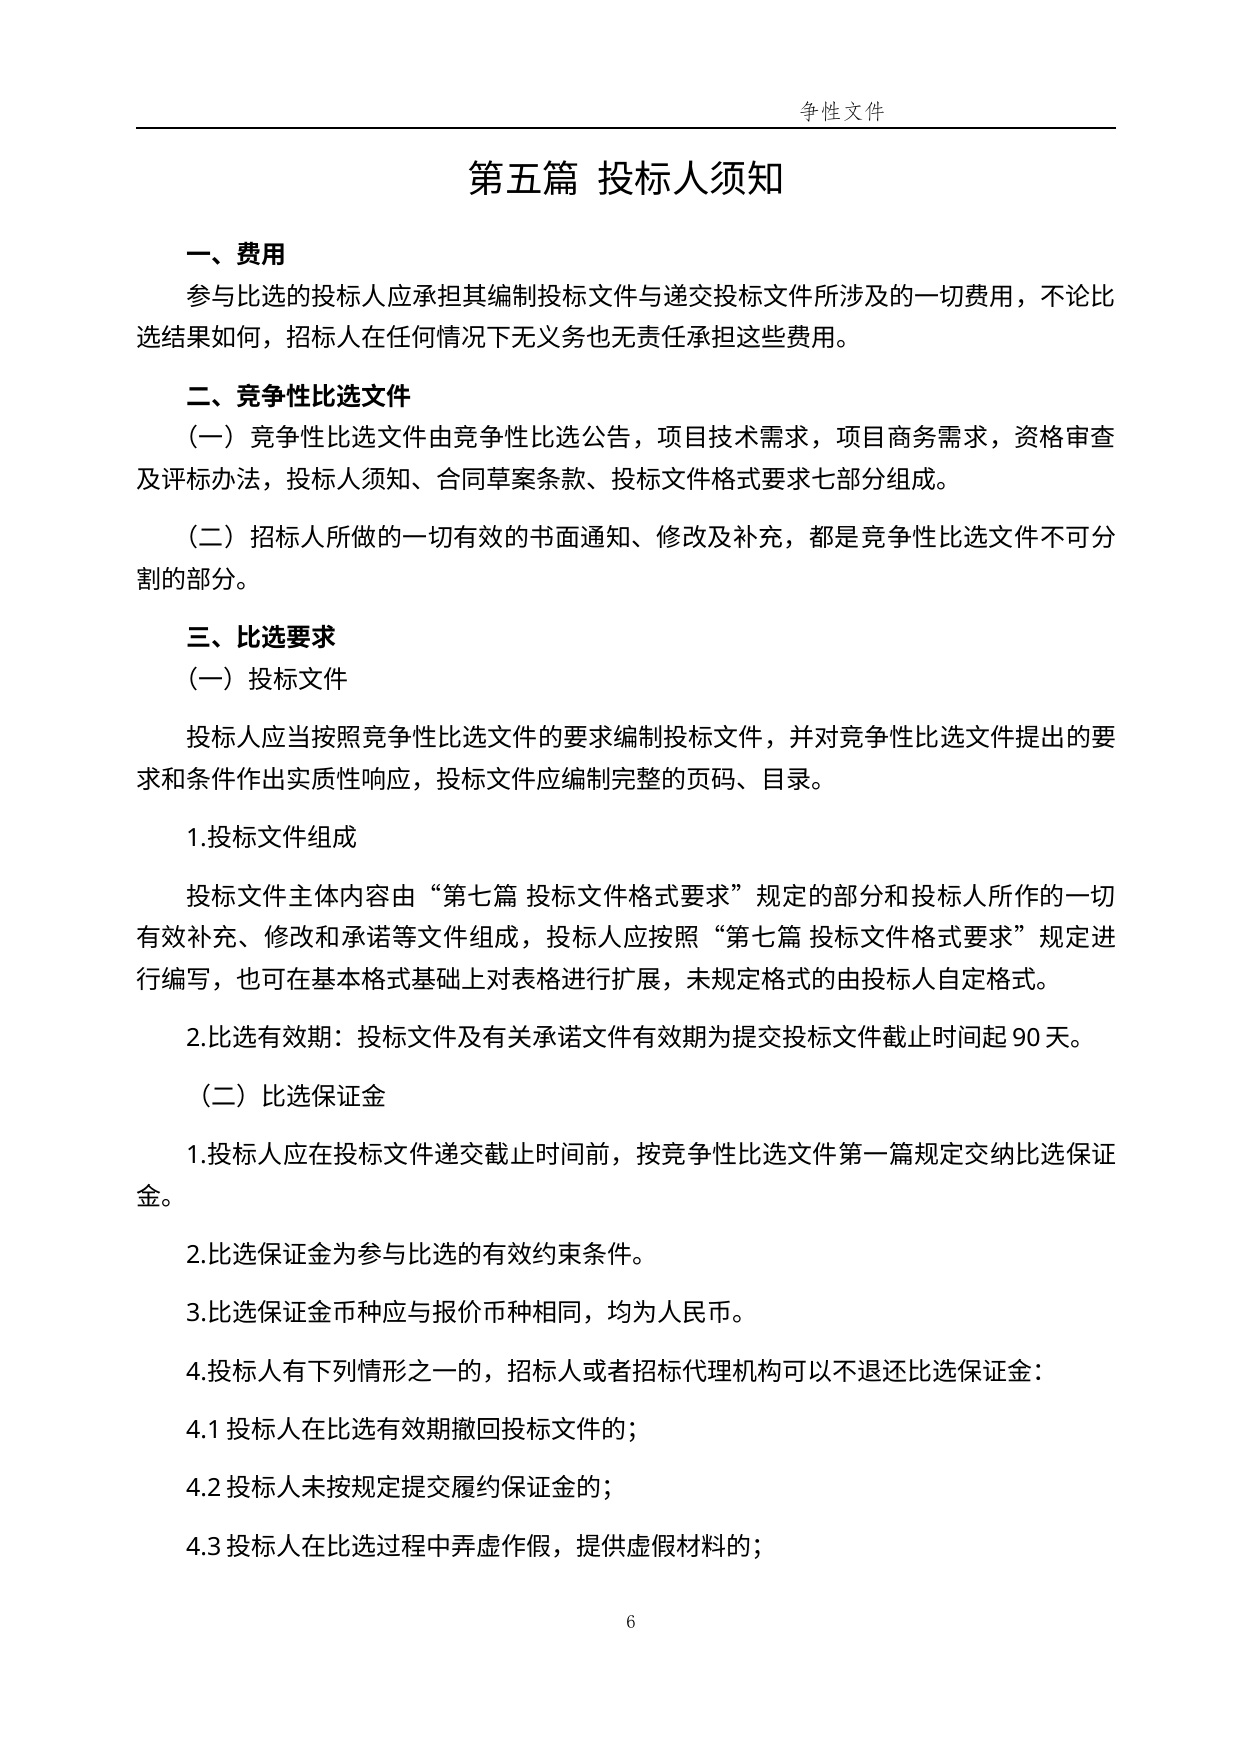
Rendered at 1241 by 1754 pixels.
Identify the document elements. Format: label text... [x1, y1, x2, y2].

text 4.2投标人未按规定提交履约保证金的； [136, 1463, 1116, 1505]
text 4.1投标人在比选有效期撤回投标文件的； [136, 1405, 1116, 1447]
text （一）投标文件 [136, 655, 1116, 697]
text 4.3投标人在比选过程中弄虚作假，提供虚假材料的； [136, 1522, 1116, 1563]
text 1.投标文件组成 [136, 813, 1116, 855]
subtitle 第五篇 投标人须知 [136, 148, 1116, 203]
text 3.比选保证金币种应与报价币种相同，均为人民币。 [136, 1288, 1116, 1330]
text （二）比选保证金 [136, 1072, 1116, 1113]
text （一）竞争性比选文件由竞争性比选公告，项目技术需求，项目商务需求，资格审查及评标办法，投标人须知、合同草案条款、投标文件格式要求七部分组成。 [136, 413, 1116, 497]
subtitle 二、竞争性比选文件 [136, 372, 1116, 413]
subtitle 三、比选要求 [136, 613, 1116, 655]
text 投标文件主体内容由“第七篇 投标文件格式要求”规定的部分和投标人所作的一切有效补充、修改和承诺等文件组成，投标人应按照“第七篇 投标文件格式要求”规定进行编写，也可在基本格式基础上对表格进行扩展，未规定格式的由投标人自定格式。 [136, 872, 1116, 997]
text 1.投标人应在投标文件递交截止时间前，按竞争性比选文件第一篇规定交纳比选保证金。 [136, 1130, 1116, 1213]
text （二）招标人所做的一切有效的书面通知、修改及补充，都是竞争性比选文件不可分割的部分。 [136, 513, 1116, 597]
text 参与比选的投标人应承担其编制投标文件与递交投标文件所涉及的一切费用，不论比选结果如何，招标人在任何情况下无义务也无责任承担这些费用。 [136, 272, 1116, 355]
subtitle 一、费用 [136, 230, 1116, 272]
text 2.比选有效期：投标文件及有关承诺文件有效期为提交投标文件截止时间起90天。 [136, 1013, 1116, 1055]
text 2.比选保证金为参与比选的有效约束条件。 [136, 1230, 1116, 1272]
text 4.投标人有下列情形之一的，招标人或者招标代理机构可以不退还比选保证金： [136, 1347, 1116, 1388]
text 投标人应当按照竞争性比选文件的要求编制投标文件，并对竞争性比选文件提出的要求和条件作出实质性响应，投标文件应编制完整的页码、目录。 [136, 713, 1116, 797]
